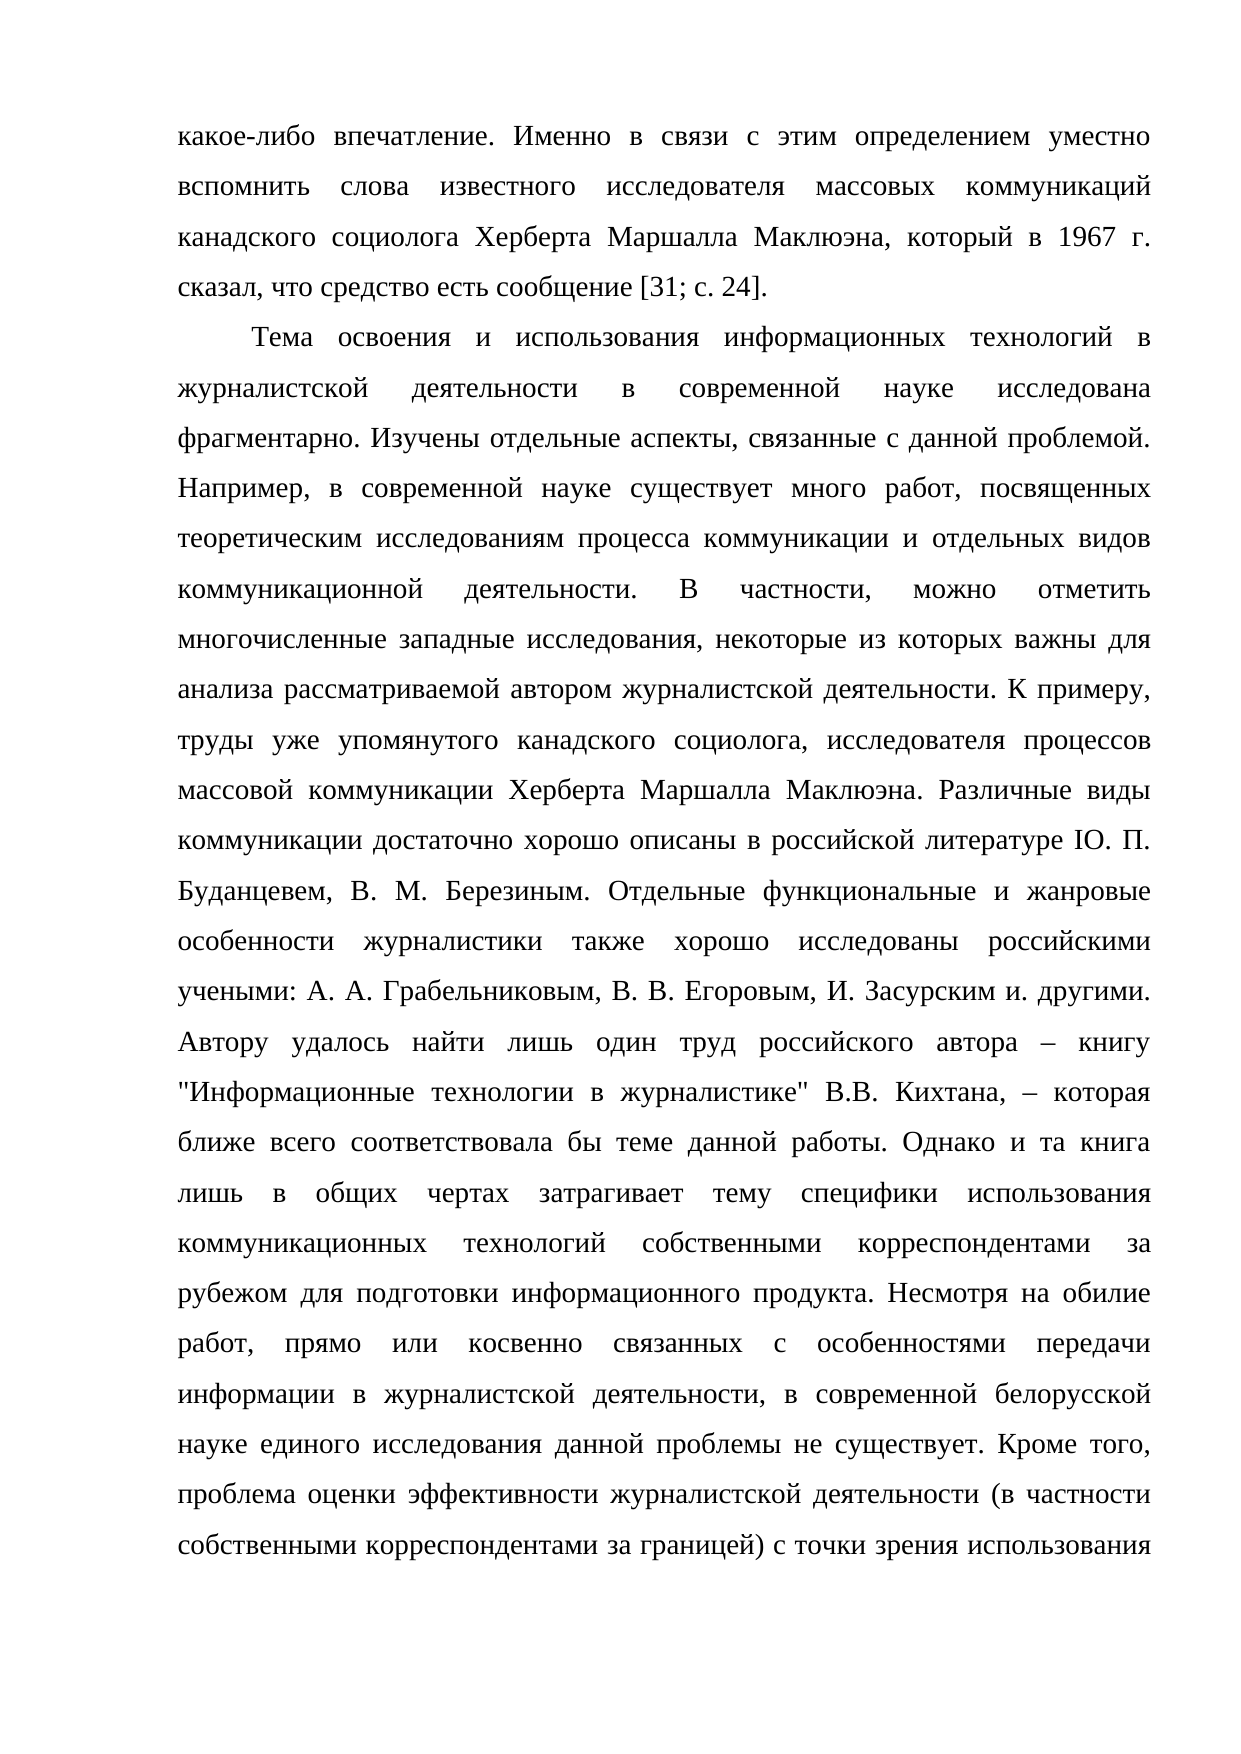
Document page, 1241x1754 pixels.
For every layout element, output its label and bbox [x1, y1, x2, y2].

text [177, 319, 1152, 1560]
text [177, 118, 1152, 303]
